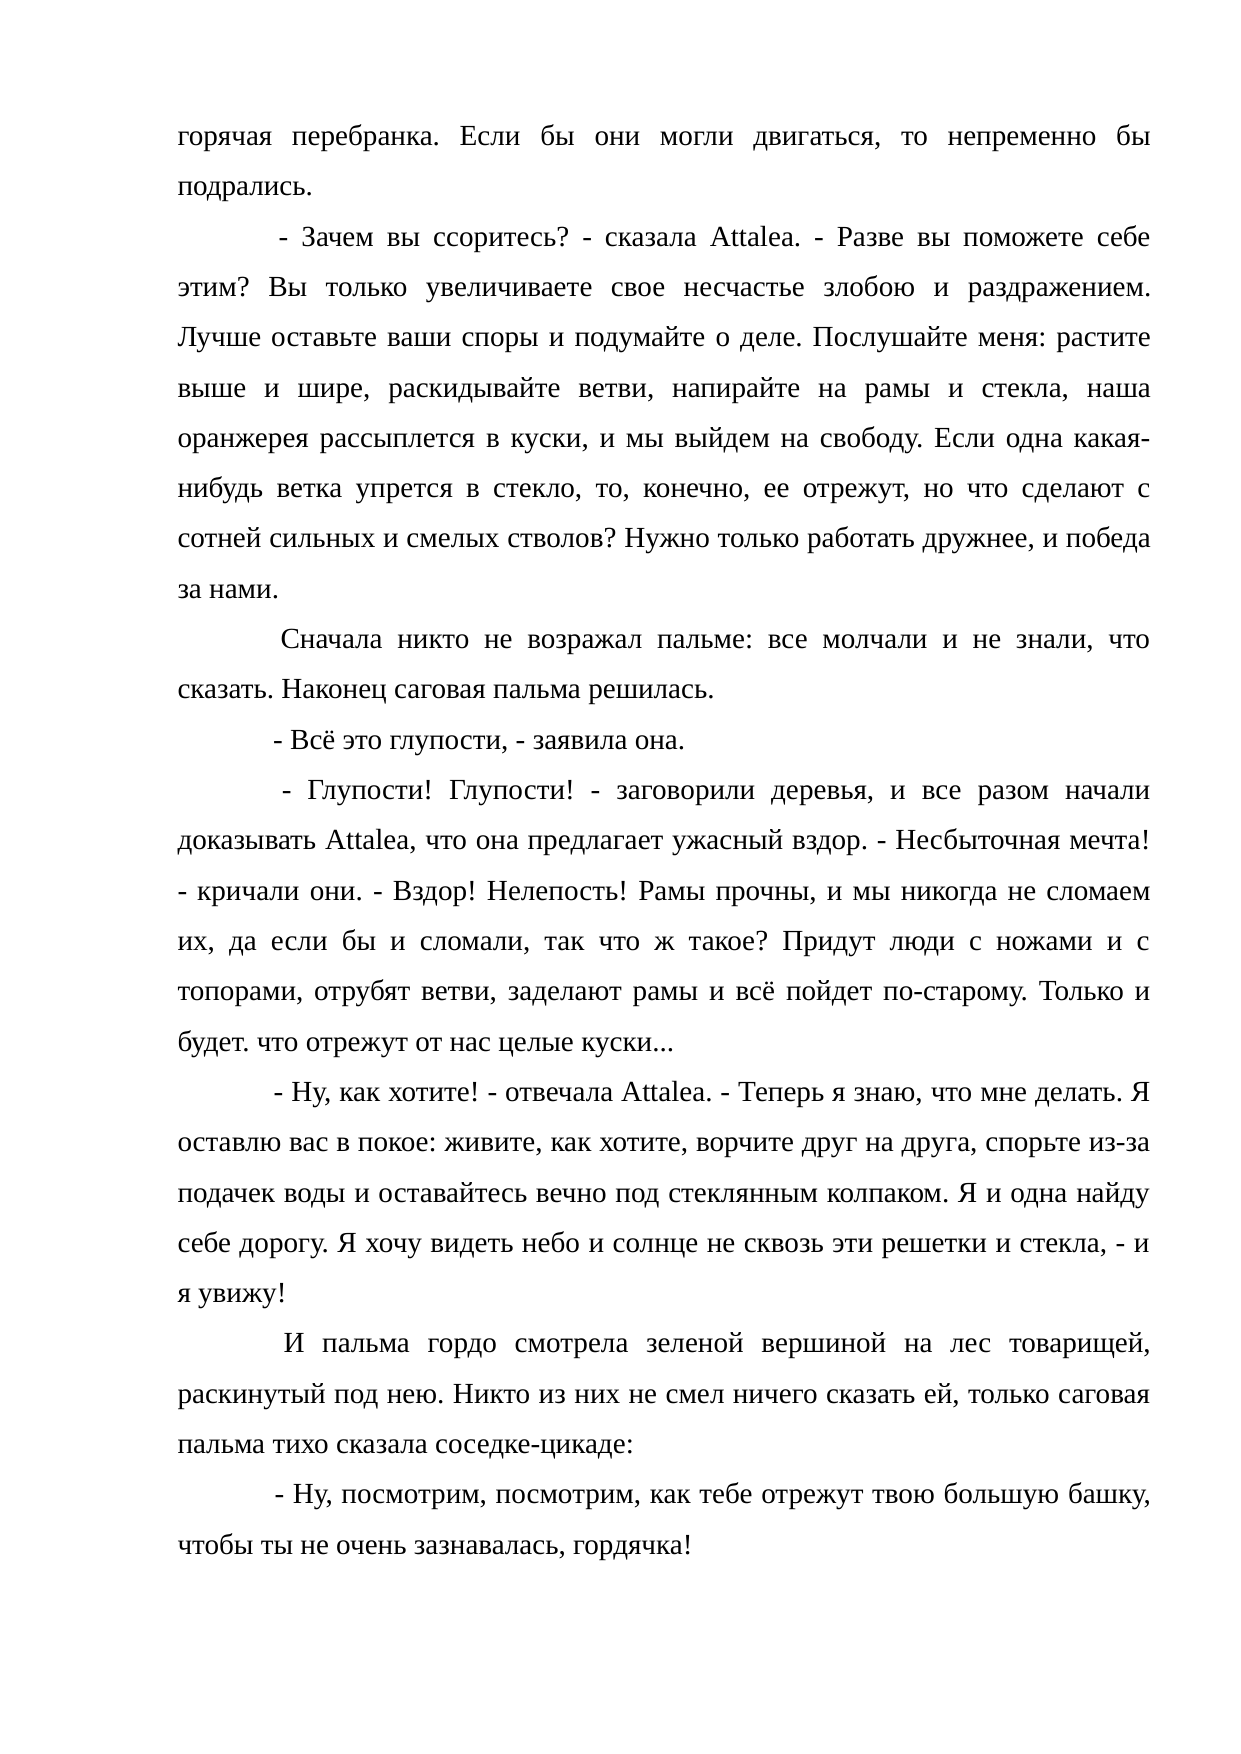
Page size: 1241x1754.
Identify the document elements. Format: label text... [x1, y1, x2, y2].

text - Зачем вы ссоритесь? - сказала Attalea. - Разве вы поможете себе этим? Вы только увеличиваете свое несчастье злобою и раздражением. Лучше оставьте ваши споры и подумайте о деле. Послушайте меня: растите выше и шире, раскидывайте ветви, напирайте на рамы и стекла, наша оранжерея рассыплется в куски, и мы выйдем на свободу. Если одна какая-нибудь ветка упрется в стекло, то, конечно, ее отрежут, но что сделают с сотней сильных и смелых стволов? Нужно только работать дружнее, и победа за нами. [177, 219, 1152, 604]
text - Ну, как хотите! - отвечала Attalea. - Теперь я знаю, что мне делать. Я оставлю вас в покое: живите, как хотите, ворчите друг на друга, спорьте из-за подачек воды и оставайтесь вечно под стеклянным колпаком. Я и одна найду себе дорогу. Я хочу видеть небо и солнце не сквозь эти решетки и стекла, - и я увижу! [177, 1074, 1152, 1309]
text - Глупости! Глупости! - заговорили деревья, и все разом начали доказывать Attalea, что она предлагает ужасный вздор. - Несбыточная мечта! - кричали они. - Вздор! Нелепость! Рамы прочны, и мы никогда не сломаем их, да если бы и сломали, так что ж такое? Придут люди с ножами и с топорами, отрубят ветви, заделают рамы и всё пойдет по-старому. Только и будет. что отрежут от нас целые куски... [177, 772, 1152, 1057]
text И пальма гордо смотрела зеленой вершиной на лес товарищей, раскинутый под нею. Никто из них не смел ничего сказать ей, только саговая пальма тихо сказала соседке-цикаде: [177, 1326, 1152, 1460]
text - Ну, посмотрим, посмотрим, как тебе отрежут твою большую башку, чтобы ты не очень зазнавалась, гордячка! [177, 1477, 1152, 1560]
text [177, 118, 1152, 202]
text - Всё это глупости, - заявила она. [177, 722, 1152, 755]
text Сначала никто не возражал пальме: все молчали и не знали, что сказать. Наконец саговая пальма решилась. [177, 621, 1152, 705]
